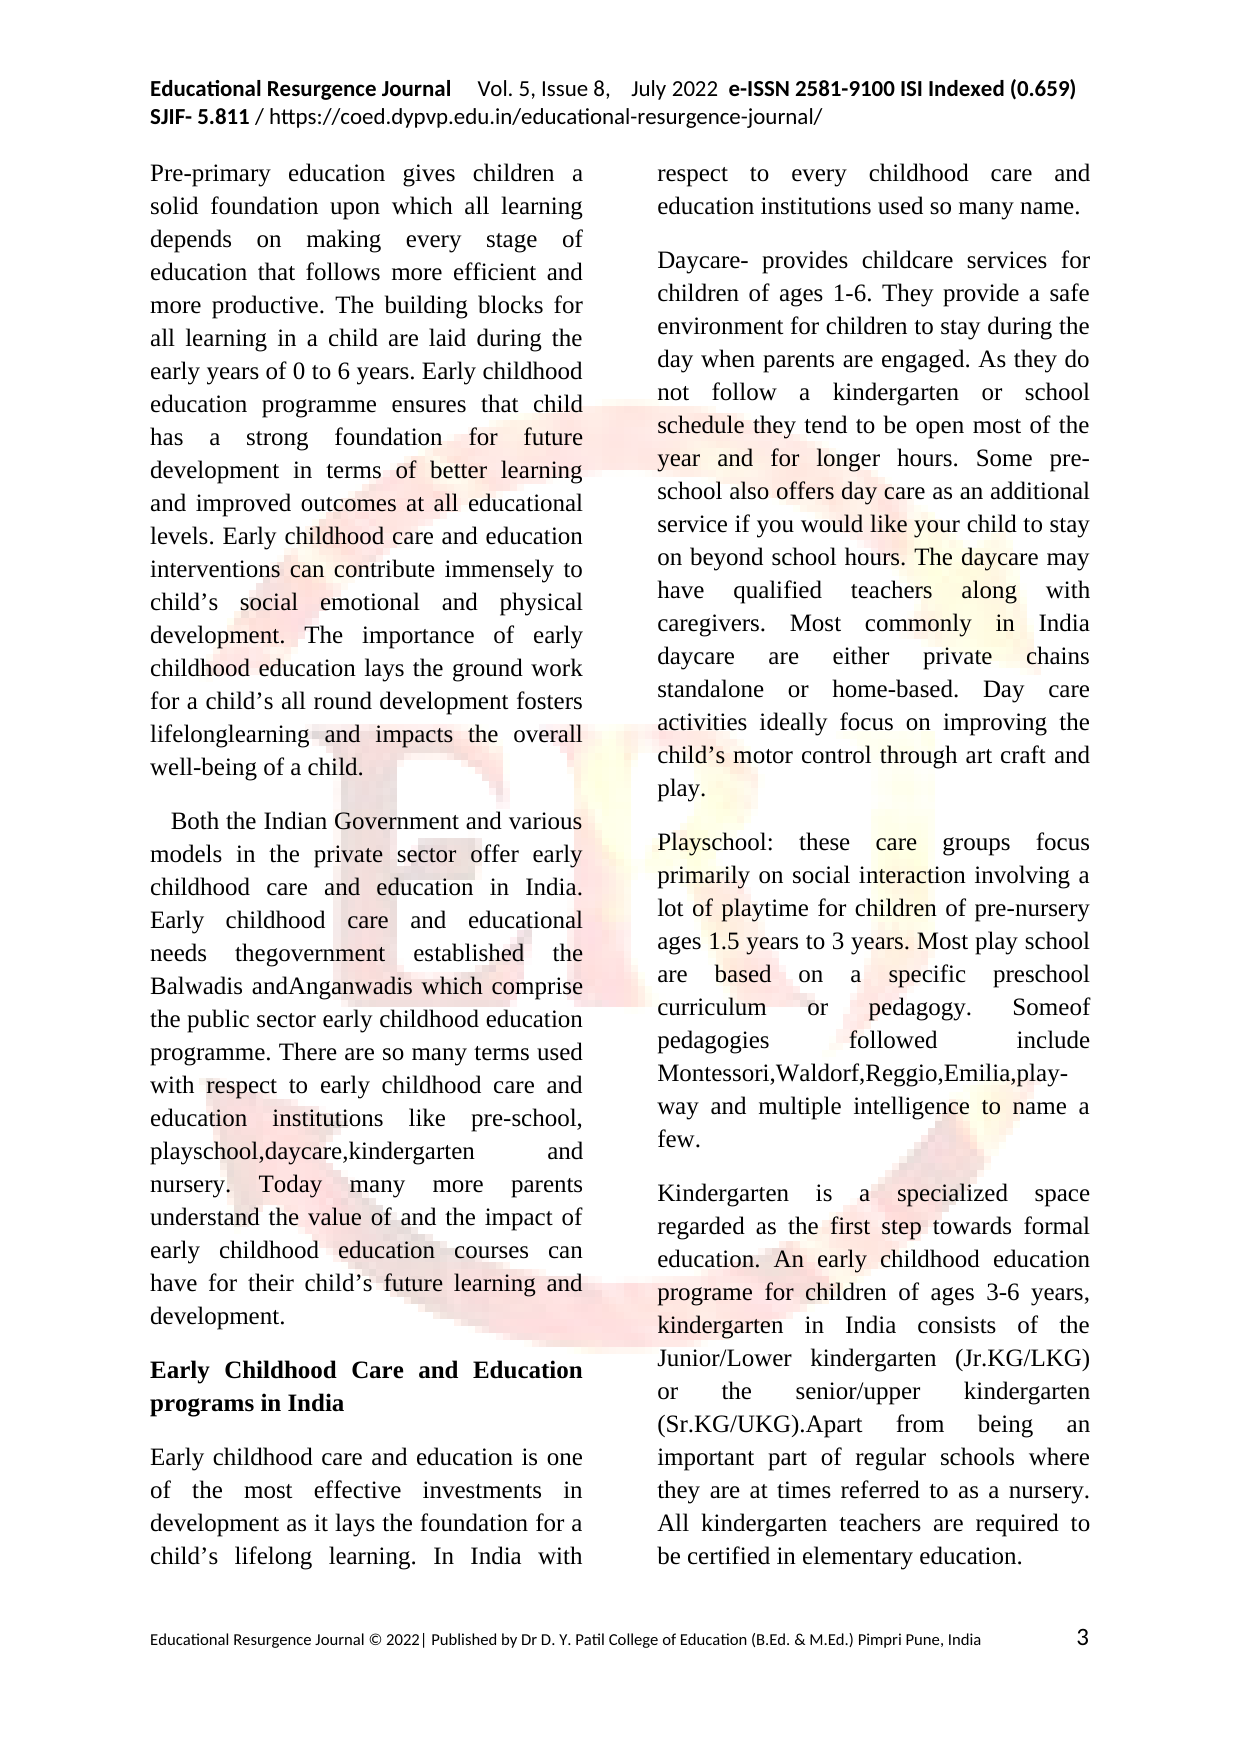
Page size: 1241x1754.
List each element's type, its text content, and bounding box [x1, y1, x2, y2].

text Early childhood care and education is one of the most effective investments in development as it lays the foundation for a child’s lifelong learning. In India with respect to every childhood care and education institutions used so many name. [150, 1442, 583, 1570]
text Early childhood care and education is one of the most effective investments in development as it lays the foundation for a child’s lifelong learning. In India with respect to every childhood care and education institutions used so many name. [657, 158, 1090, 220]
text Early Childhood Care and Education programs in India [150, 1355, 583, 1417]
text Playschool: these care groups focus primarily on social interaction involving a lot of playtime for children of pre-nursery ages 1.5 years to 3 years. Most play school are based on a specific preschool curriculum or pedagogy. Someof pedagogies followed include Montessori,Waldorf,Reggio,Emilia,play-way and multiple intelligence to name a few. [657, 827, 1090, 1153]
text Both the Indian Government and various models in the private sector offer early childhood care and education in India. Early childhood care and educational needs thegovernment established the Balwadis andAnganwadis which comprise the public sector early childhood education programme. There are so many terms used with respect to early childhood care and education institutions like pre-school, playschool,daycare,kindergarten and nursery. Today many more parents understand the value of and the impact of early childhood education courses can have for their child’s future learning and development. [150, 806, 583, 1330]
text Daycare- provides childcare services for children of ages 1-6. They provide a safe environment for children to stay during the day when parents are engaged. As they do not follow a kindergarten or school schedule they tend to be open most of the year and for longer hours. Some pre-school also offers day care as an additional service if you would like your child to stay on beyond school hours. The daycare may have qualified teachers along with caregivers. Most commonly in India daycare are either private chains standalone or home-based. Day care activities ideally focus on improving the child’s motor control through art craft and play. [657, 245, 1090, 802]
text Kindergarten is a specialized space regarded as the first step towards formal education. An early childhood education programe for children of ages 3-6 years, kindergarten in India consists of the Junior/Lower kindergarten (Jr.KG/LKG) or the senior/upper kindergarten (Sr.KG/UKG).Apart from being an important part of regular schools where they are at times referred to as a nursery. All kindergarten teachers are required to be certified in elementary education. [657, 1178, 1090, 1570]
text Pre-primary education gives children a solid foundation upon which all learning depends on making every stage of education that follows more efficient and more productive. The building blocks for all learning in a child are laid during the early years of 0 to 6 years. Early childhood education programme ensures that child has a strong foundation for future development in terms of better learning and improved outcomes at all educational levels. Early childhood care and education interventions can contribute immensely to child’s social emotional and physical development. The importance of early childhood education lays the ground work for a child’s all round development fosters lifelonglearning and impacts the overall well-being of a child. [150, 158, 583, 781]
